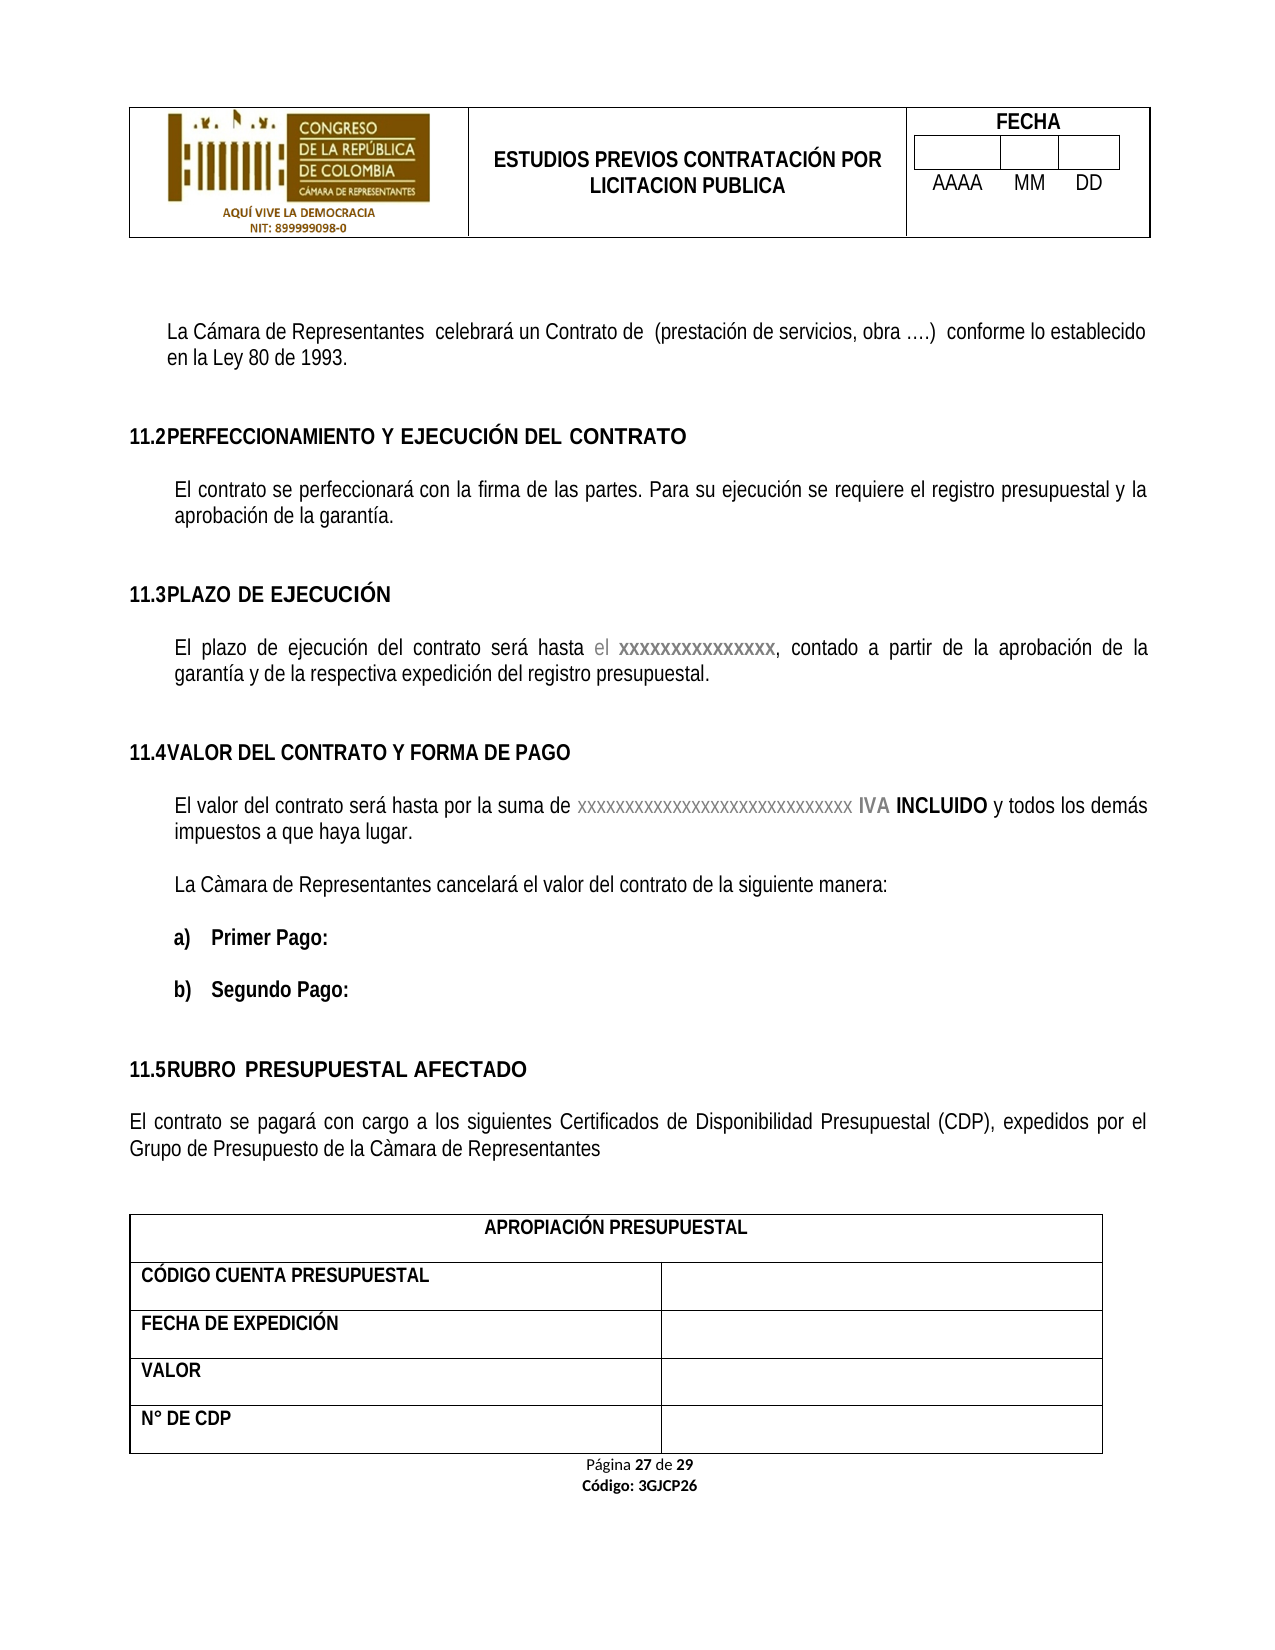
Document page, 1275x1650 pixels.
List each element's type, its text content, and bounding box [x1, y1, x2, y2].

list El plazo de ejecución del contrato será hasta el xxxxxxxxxxxxxxx, contado a partir de la aprobación de la garantía y de la respectiva expedición del registro presupuestal. [174, 634, 1148, 687]
list PLAZO DE EJECUCIÓN [129, 581, 1148, 607]
table_cell [662, 1311, 1102, 1357]
list El valor del contrato será hasta por la suma de xxxxxxxxxxxxxxxxxxxxxxxxxxxxx IVA INCLUIDO y todos los demás impuestos a que haya lugar. [174, 792, 1148, 845]
table_cell FECHA DE EXPEDICIÓN [131, 1311, 661, 1357]
table_header APROPIACIÓN PRESUPUESTAL [131, 1215, 1102, 1262]
list El contrato se pagará con cargo a los siguientes Certificados de Disponibilidad Presupuestal (CDP), expedidos por el Grupo de Presupuesto de la Càmara de Representantes [129, 1108, 1148, 1161]
list Primer Pago: [174, 924, 1148, 950]
table_cell [662, 1359, 1102, 1405]
list La Cámara de Representantes celebrará un Contrato de (prestación de servicios, obra ….) conforme lo establecido en la Ley 80 de 1993. [167, 318, 1148, 370]
table_cell VALOR [131, 1359, 661, 1405]
list Segundo Pago: [174, 976, 1148, 1003]
list La Càmara de Representantes cancelará el valor del contrato de la siguiente manera: [174, 871, 1148, 897]
table_cell CÓDIGO CUENTA PRESUPUESTAL [131, 1263, 661, 1309]
list RUBRO PRESUPUESTAL AFECTADO [129, 1056, 1148, 1082]
table_cell [662, 1263, 1102, 1309]
table_cell N° DE CDP [131, 1406, 661, 1453]
list VALOR DEL CONTRATO Y FORMA DE PAGO [129, 739, 1148, 766]
table_cell [662, 1406, 1102, 1453]
picture [167, 108, 431, 237]
list PERFECCIONAMIENTO Y EJECUCIÓN DEL CONTRATO [129, 423, 1148, 449]
list El contrato se perfeccionará con la firma de las partes. Para su ejecución se requiere el registro presupuestal y la aprobación de la garantía. [174, 476, 1148, 528]
